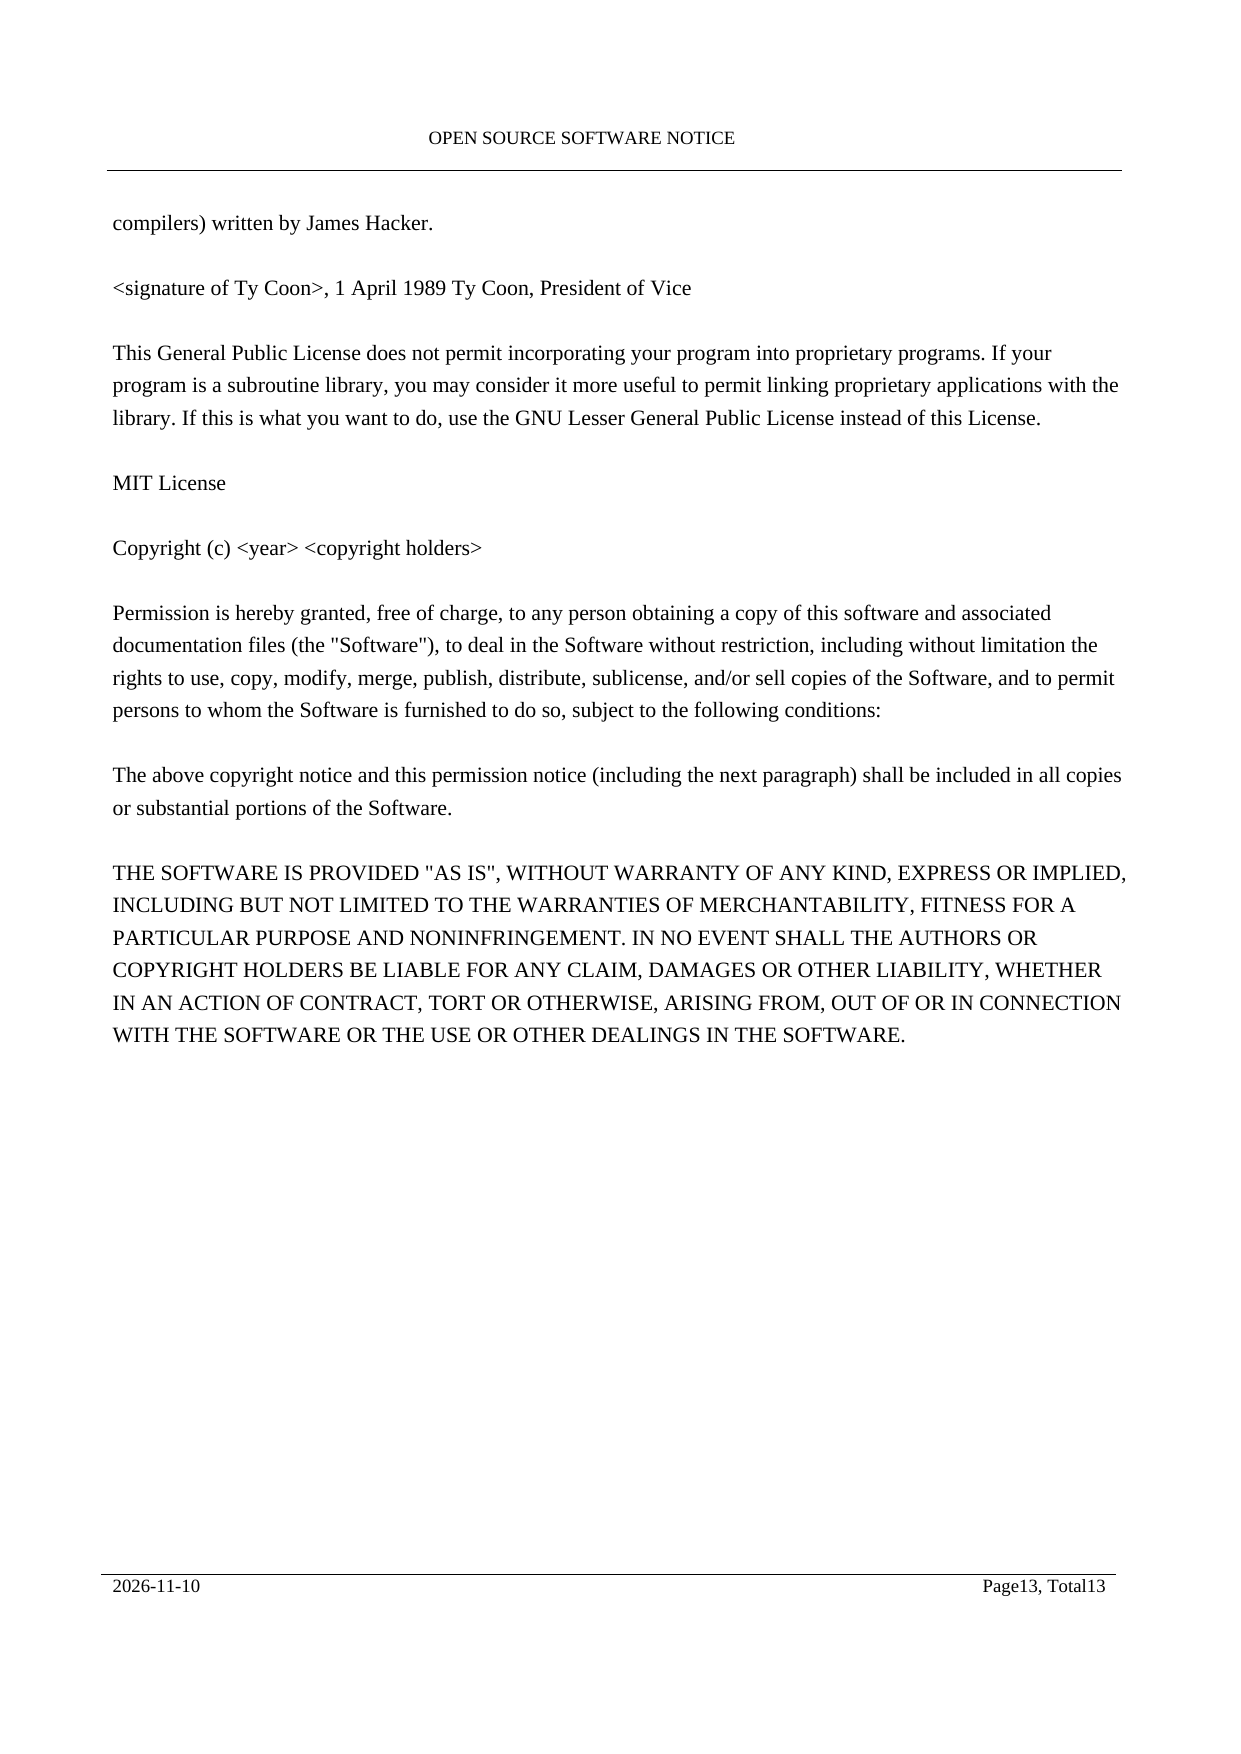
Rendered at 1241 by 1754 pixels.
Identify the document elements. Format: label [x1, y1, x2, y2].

text [112, 206, 1128, 1051]
